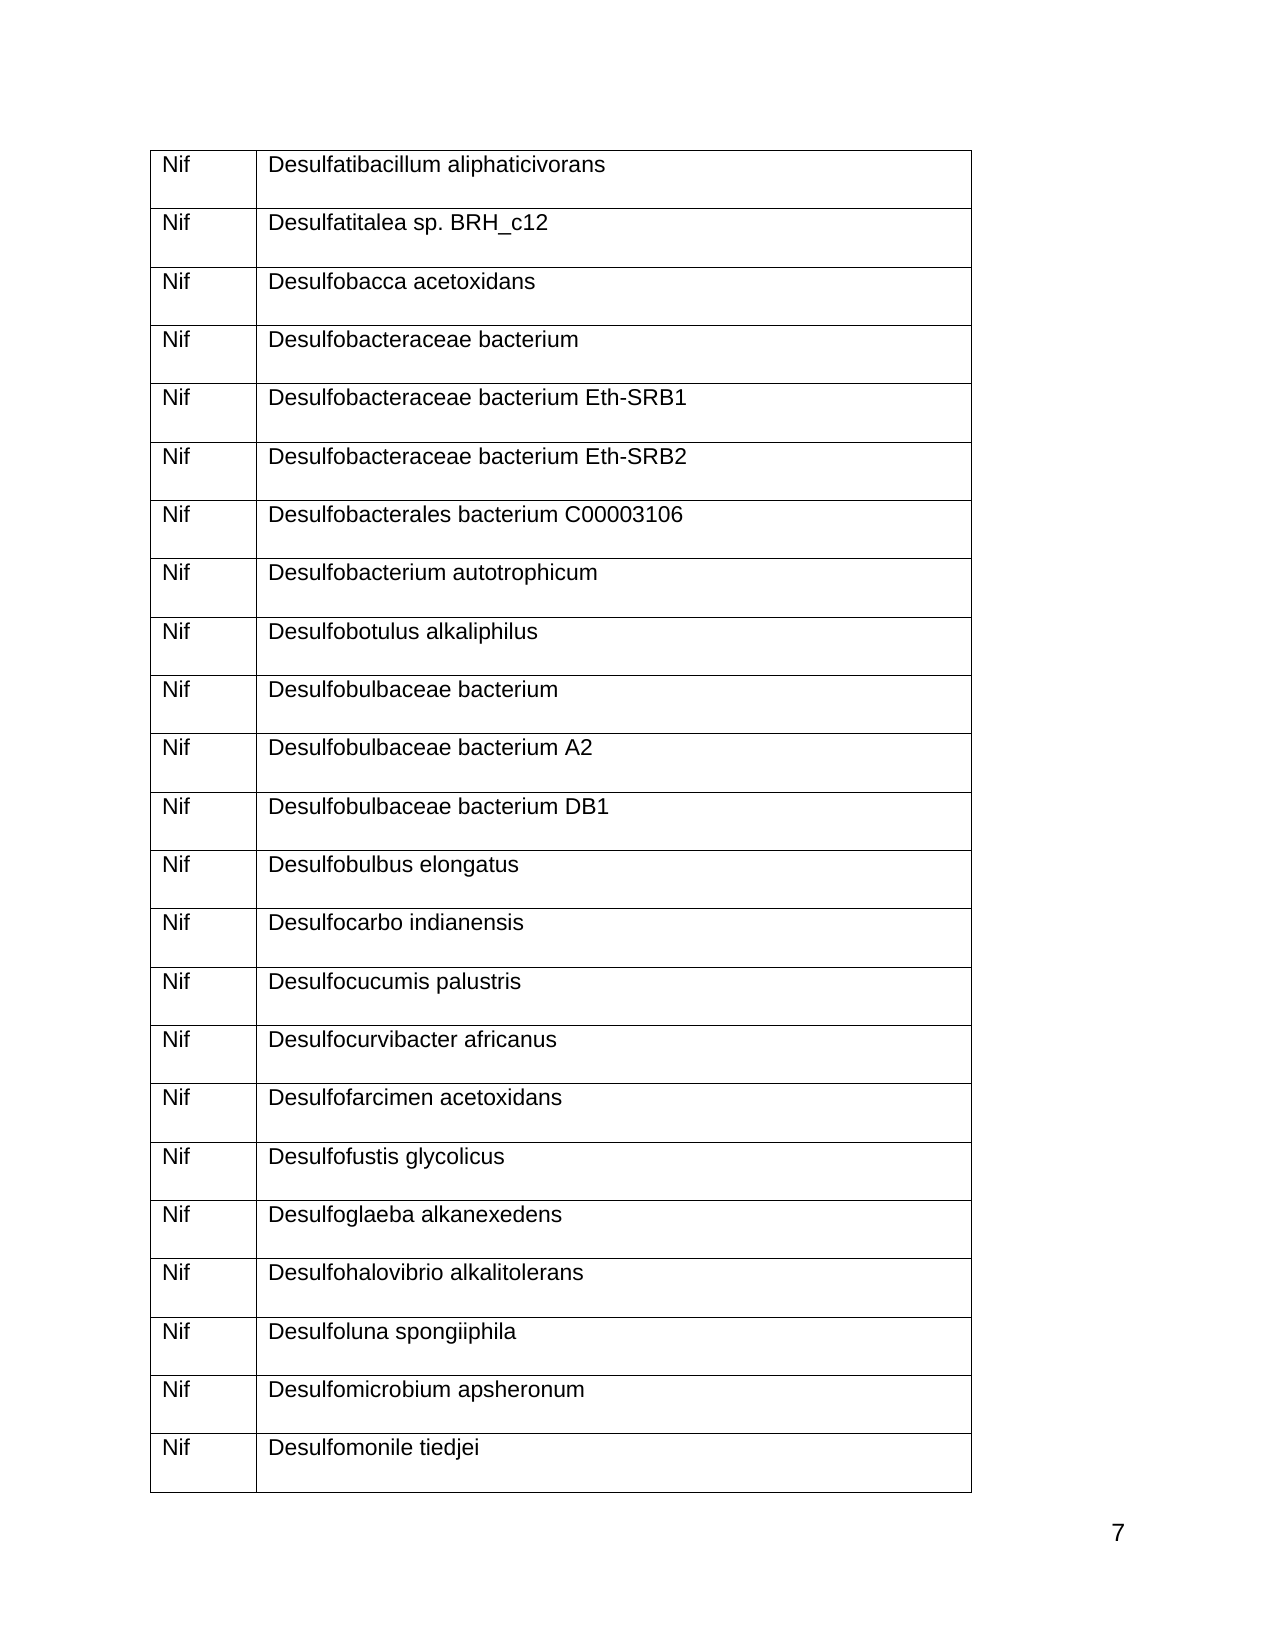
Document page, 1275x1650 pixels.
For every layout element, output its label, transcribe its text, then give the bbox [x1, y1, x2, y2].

table_cell Nif [151, 909, 256, 967]
table_cell Desulfobulbaceae bacterium A2 [257, 734, 971, 792]
table_cell Nif [151, 618, 256, 675]
table_cell Desulfobulbaceae bacterium [257, 676, 971, 733]
table_cell Nif [151, 1026, 256, 1083]
table_cell Desulfobotulus alkaliphilus [257, 618, 971, 675]
table_cell Desulfobacterales bacterium C00003106 [257, 501, 971, 558]
table_cell Desulfobacteraceae bacterium Eth-SRB2 [257, 443, 971, 500]
table_cell Nif [151, 851, 256, 908]
table_cell Nif [151, 1084, 256, 1142]
table_cell Desulfobacterium autotrophicum [257, 559, 971, 617]
table_cell Nif [151, 968, 256, 1025]
table_cell Desulfocarbo indianensis [257, 909, 971, 967]
table_cell Nif [151, 793, 256, 850]
table_cell Nif [151, 209, 256, 267]
table_cell Desulfocurvibacter africanus [257, 1026, 971, 1083]
table_cell Desulfohalovibrio alkalitolerans [257, 1259, 971, 1317]
table_cell Desulfobacca acetoxidans [257, 268, 971, 325]
table_cell Desulfoglaeba alkanexedens [257, 1201, 971, 1258]
table_cell Nif [151, 1376, 256, 1433]
table_cell Nif [151, 443, 256, 500]
table_cell Nif [151, 268, 256, 325]
table_cell Nif [151, 1318, 256, 1375]
table_cell Desulfomicrobium apsheronum [257, 1376, 971, 1433]
table_cell Nif [151, 326, 256, 383]
table_cell Desulfobulbaceae bacterium DB1 [257, 793, 971, 850]
table_cell Desulfatitalea sp. BRH_c12 [257, 209, 971, 267]
table_cell Desulfobacteraceae bacterium [257, 326, 971, 383]
table_cell Nif [151, 1259, 256, 1317]
table_cell Nif [151, 1143, 256, 1200]
table_cell Nif [151, 151, 256, 208]
table_cell Desulfatibacillum aliphaticivorans [257, 151, 971, 208]
table_cell Nif [151, 1434, 256, 1492]
table_cell Nif [151, 559, 256, 617]
table_cell Desulfofustis glycolicus [257, 1143, 971, 1200]
table_cell Desulfomonile tiedjei [257, 1434, 971, 1492]
table_cell Desulfocucumis palustris [257, 968, 971, 1025]
table_cell Desulfobacteraceae bacterium Eth-SRB1 [257, 384, 971, 442]
table_cell Desulfobulbus elongatus [257, 851, 971, 908]
table_cell Desulfoluna spongiiphila [257, 1318, 971, 1375]
table_cell Nif [151, 676, 256, 733]
table_cell Nif [151, 1201, 256, 1258]
table_cell Nif [151, 384, 256, 442]
table_cell Nif [151, 734, 256, 792]
table_cell Nif [151, 501, 256, 558]
table_cell Desulfofarcimen acetoxidans [257, 1084, 971, 1142]
